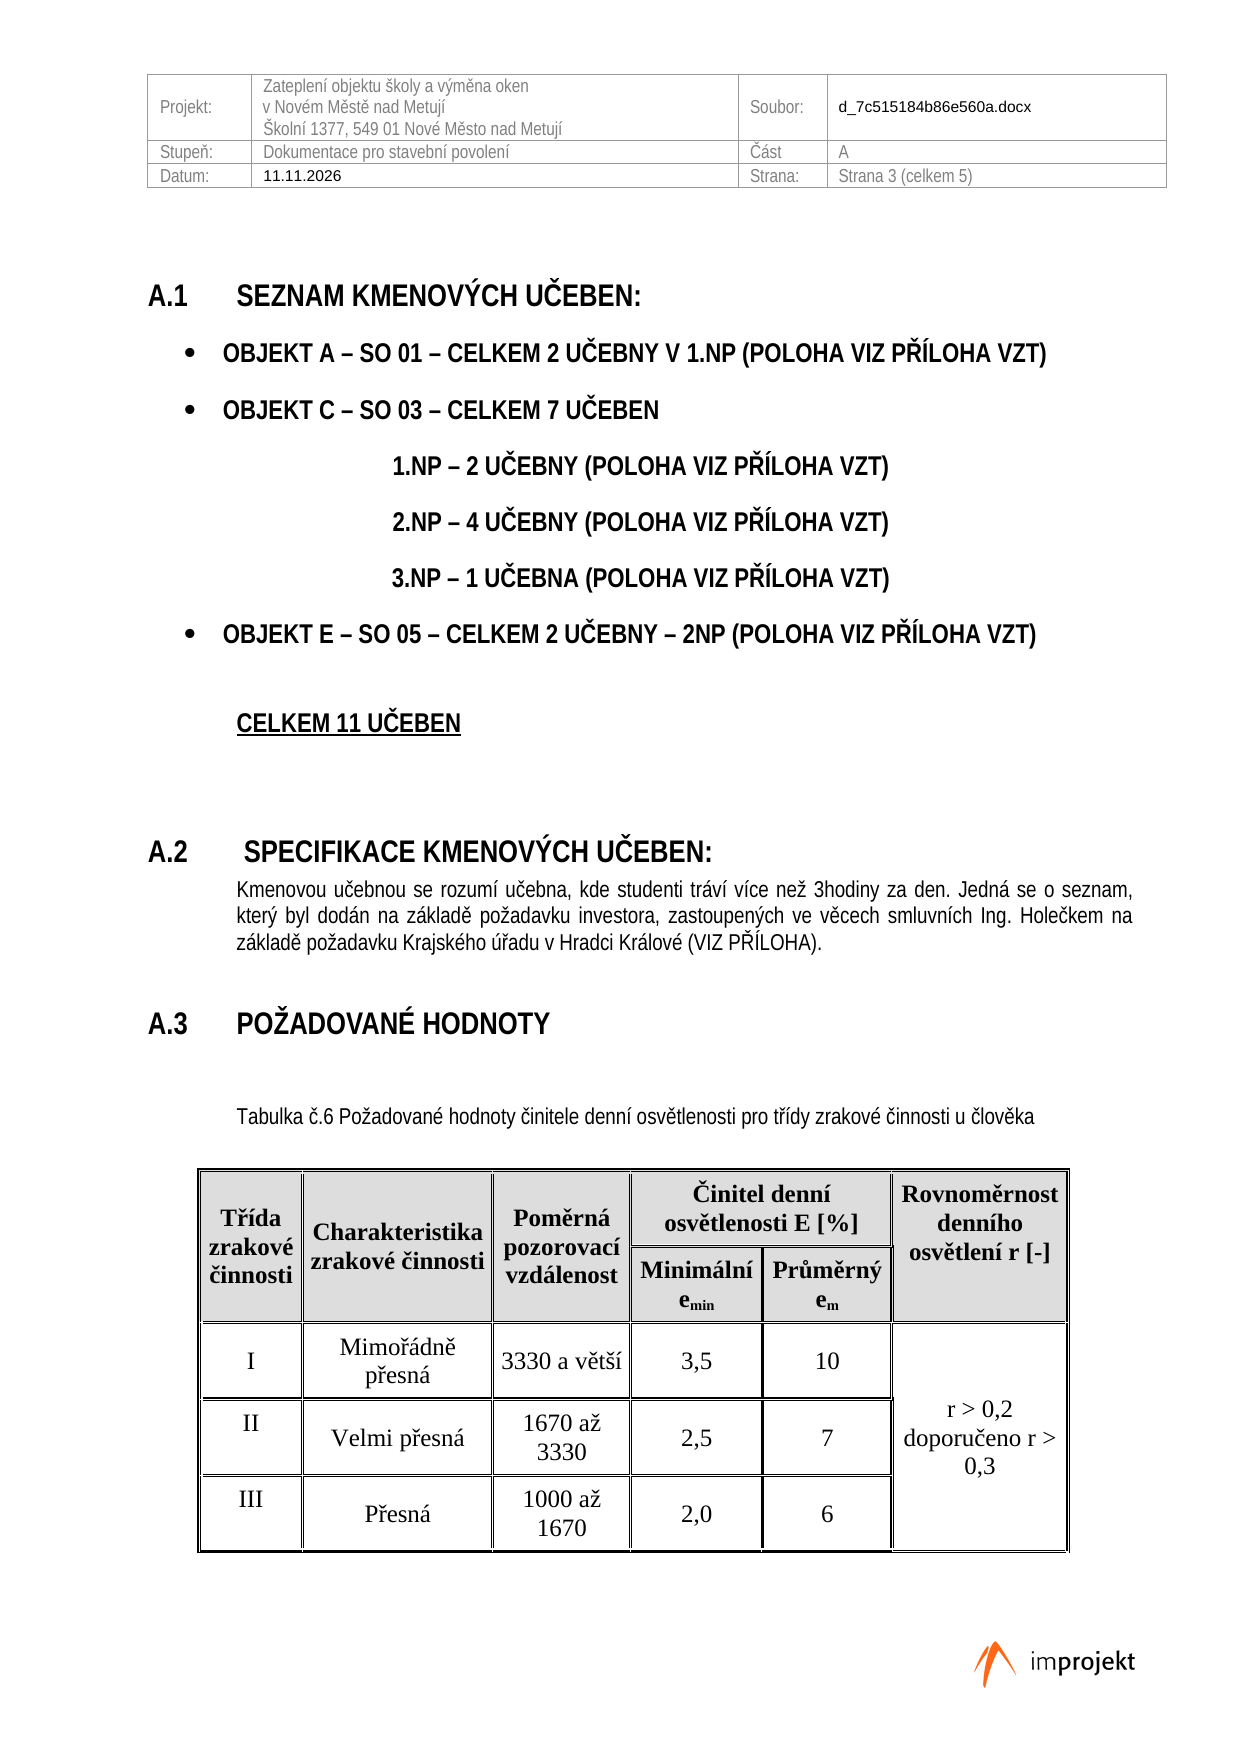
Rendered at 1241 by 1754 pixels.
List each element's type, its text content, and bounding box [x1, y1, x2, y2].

subtitle OBJEKT C – SO 03 – CELKEM 7 UČEBEN [185, 394, 1134, 425]
table_cell 2,0 [631, 1477, 762, 1550]
table_cell Minimální emin [632, 1248, 761, 1321]
table_cell 3330 a větší [494, 1324, 629, 1397]
table_cell 1000 až 1670 [493, 1477, 631, 1550]
table_cell II [201, 1397, 301, 1473]
subtitle OBJEKT E – SO 05 – CELKEM 2 UČEBNY – 2NP (POLOHA VIZ PŘÍLOHA VZT) [185, 618, 1134, 649]
table_cell Mimořádně přesná [304, 1324, 491, 1397]
subtitle 2.NP – 4 UČEBNY (POLOHA VIZ PŘÍLOHA VZT) [148, 506, 1134, 537]
table_cell 2,5 [632, 1401, 761, 1473]
subtitle SEZNAM KMENOVÝCH UČEBEN: [148, 277, 1134, 313]
table_cell 3,5 [632, 1324, 761, 1397]
subtitle SPECIFIKACE KMENOVÝCH UČEBEN: [148, 834, 1134, 869]
table_cell 10 [764, 1324, 890, 1397]
table_cell 6 [762, 1477, 892, 1550]
table_cell 1670 až 3330 [494, 1401, 629, 1473]
picture [972, 1639, 1137, 1689]
table_header Charakteristika zrakové činnosti [303, 1172, 493, 1321]
table_cell III [201, 1474, 302, 1550]
subtitle 3.NP – 1 UČEBNA (POLOHA VIZ PŘÍLOHA VZT) [148, 562, 1134, 593]
text Kmenovou učebnou se rozumí učebna, kde studenti tráví více než 3hodiny za den. Jedná se o seznam, který byl dodán na základě požadavku investora, zastoupených ve věcech smluvních Ing. Holečkem na základě požadavku Krajského úřadu v Hradci Králové (VIZ PŘÍLOHA). [236, 876, 1134, 955]
subtitle OBJEKT A – SO 01 – CELKEM 2 UČEBNY V 1.NP (POLOHA VIZ PŘÍLOHA VZT) [185, 338, 1134, 369]
table_header Třída zrakové činnosti [201, 1172, 302, 1321]
table_cell r > 0,2 doporučeno r > 0,3 [892, 1321, 1068, 1550]
table_header Činitel denní osvětlenosti E [%] [631, 1172, 892, 1244]
text Tabulka č.6 Požadované hodnoty činitele denní osvětlenosti pro třídy zrakové činnosti u člověka [236, 1103, 1134, 1129]
subtitle 1.NP – 2 UČEBNY (POLOHA VIZ PŘÍLOHA VZT) [148, 450, 1134, 481]
table_cell Přesná [303, 1477, 493, 1550]
table_cell Průměrný em [764, 1248, 890, 1321]
subtitle POŽADOVANÉ HODNOTY [148, 1005, 1134, 1041]
table_header Rovnoměrnost denního osvětlení r [-] [892, 1172, 1066, 1321]
text CELKEM 11 UČEBEN [236, 707, 1134, 738]
table_header Poměrná pozorovací vzdálenost [493, 1172, 631, 1321]
table_cell 7 [764, 1401, 890, 1473]
table_cell I [199, 1321, 302, 1397]
table_cell Velmi přesná [304, 1401, 491, 1473]
